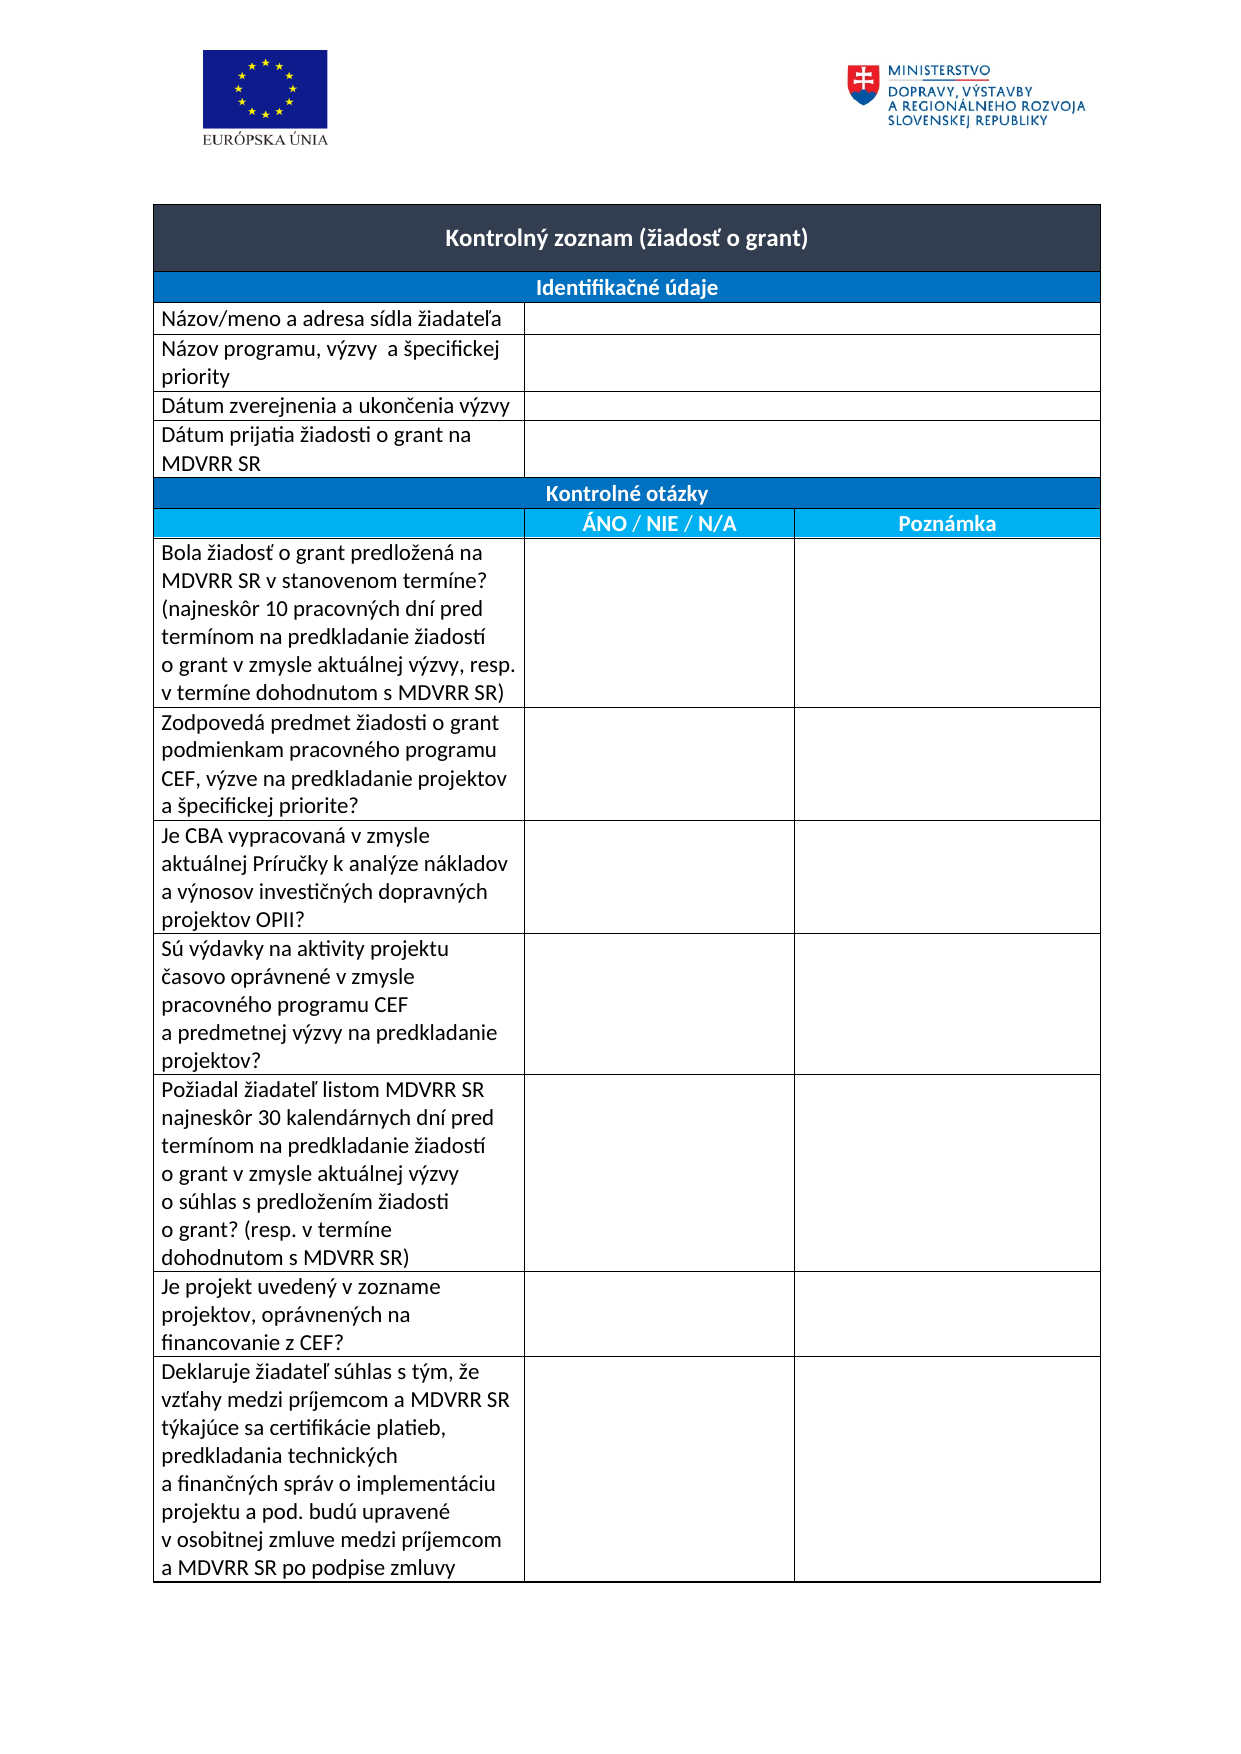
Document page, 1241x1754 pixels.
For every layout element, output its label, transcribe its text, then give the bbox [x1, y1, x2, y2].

table_cell [525, 1272, 794, 1356]
table_cell Poznámka [795, 509, 1100, 537]
table_cell Dátum zverejnenia a ukončenia výzvy [154, 392, 524, 419]
table_cell ÁNO / NIE / N/A [525, 509, 794, 537]
table_header Kontrolný zoznam (žiadosť o grant) [154, 205, 1100, 271]
table_cell [795, 934, 1100, 1074]
table_cell [525, 708, 794, 820]
table_cell [795, 708, 1100, 820]
table_cell Názov programu, výzvy a špecifickej priority [154, 335, 524, 391]
table_cell [525, 1075, 794, 1271]
table_cell Je projekt uvedený v zozname projektov, oprávnených na financovanie z CEF? [154, 1272, 524, 1356]
table_cell [795, 539, 1100, 707]
table_cell [525, 392, 1100, 419]
table_cell [795, 1075, 1100, 1271]
picture [202, 50, 328, 145]
table_cell [525, 821, 794, 933]
table_cell Zodpovedá predmet žiadosti o grant podmienkam pracovného programu CEF, výzve na predkladanie projektov a špecifickej priorite? [154, 708, 524, 820]
table_cell Názov/meno a adresa sídla žiadateľa [154, 303, 524, 333]
table_cell [154, 509, 524, 537]
table_cell [795, 1272, 1100, 1356]
table_cell [525, 1357, 794, 1581]
table_cell [525, 934, 794, 1074]
table_cell [525, 421, 1100, 477]
table_cell Dátum prijatia žiadosti o grant na MDVRR SR [154, 421, 524, 477]
table_cell [795, 821, 1100, 933]
table_cell [525, 539, 794, 707]
table_cell Bola žiadosť o grant predložená na MDVRR SR v stanovenom termíne? (najneskôr 10 pracovných dní pred termínom na predkladanie žiadostí o grant v zmysle aktuálnej výzvy, resp. v termíne dohodnutom s MDVRR SR) [154, 539, 524, 707]
picture [841, 60, 1090, 131]
table_cell Požiadal žiadateľ listom MDVRR SR najneskôr 30 kalendárnych dní pred termínom na predkladanie žiadostí o grant v zmysle aktuálnej výzvy o súhlas s predložením žiadosti o grant? (resp. v termíne dohodnutom s MDVRR SR) [154, 1075, 524, 1271]
table_cell Kontrolné otázky [154, 478, 1100, 508]
table_cell Identifikačné údaje [154, 272, 1100, 302]
table_cell Sú výdavky na aktivity projektu časovo oprávnené v zmysle pracovného programu CEF a predmetnej výzvy na predkladanie projektov? [154, 934, 524, 1074]
table_cell [525, 335, 1100, 391]
table_cell Je CBA vypracovaná v zmysle aktuálnej Príručky k analýze nákladov a výnosov investičných dopravných projektov OPII? [154, 821, 524, 933]
table_cell [525, 303, 1100, 333]
table_cell [795, 1357, 1100, 1581]
